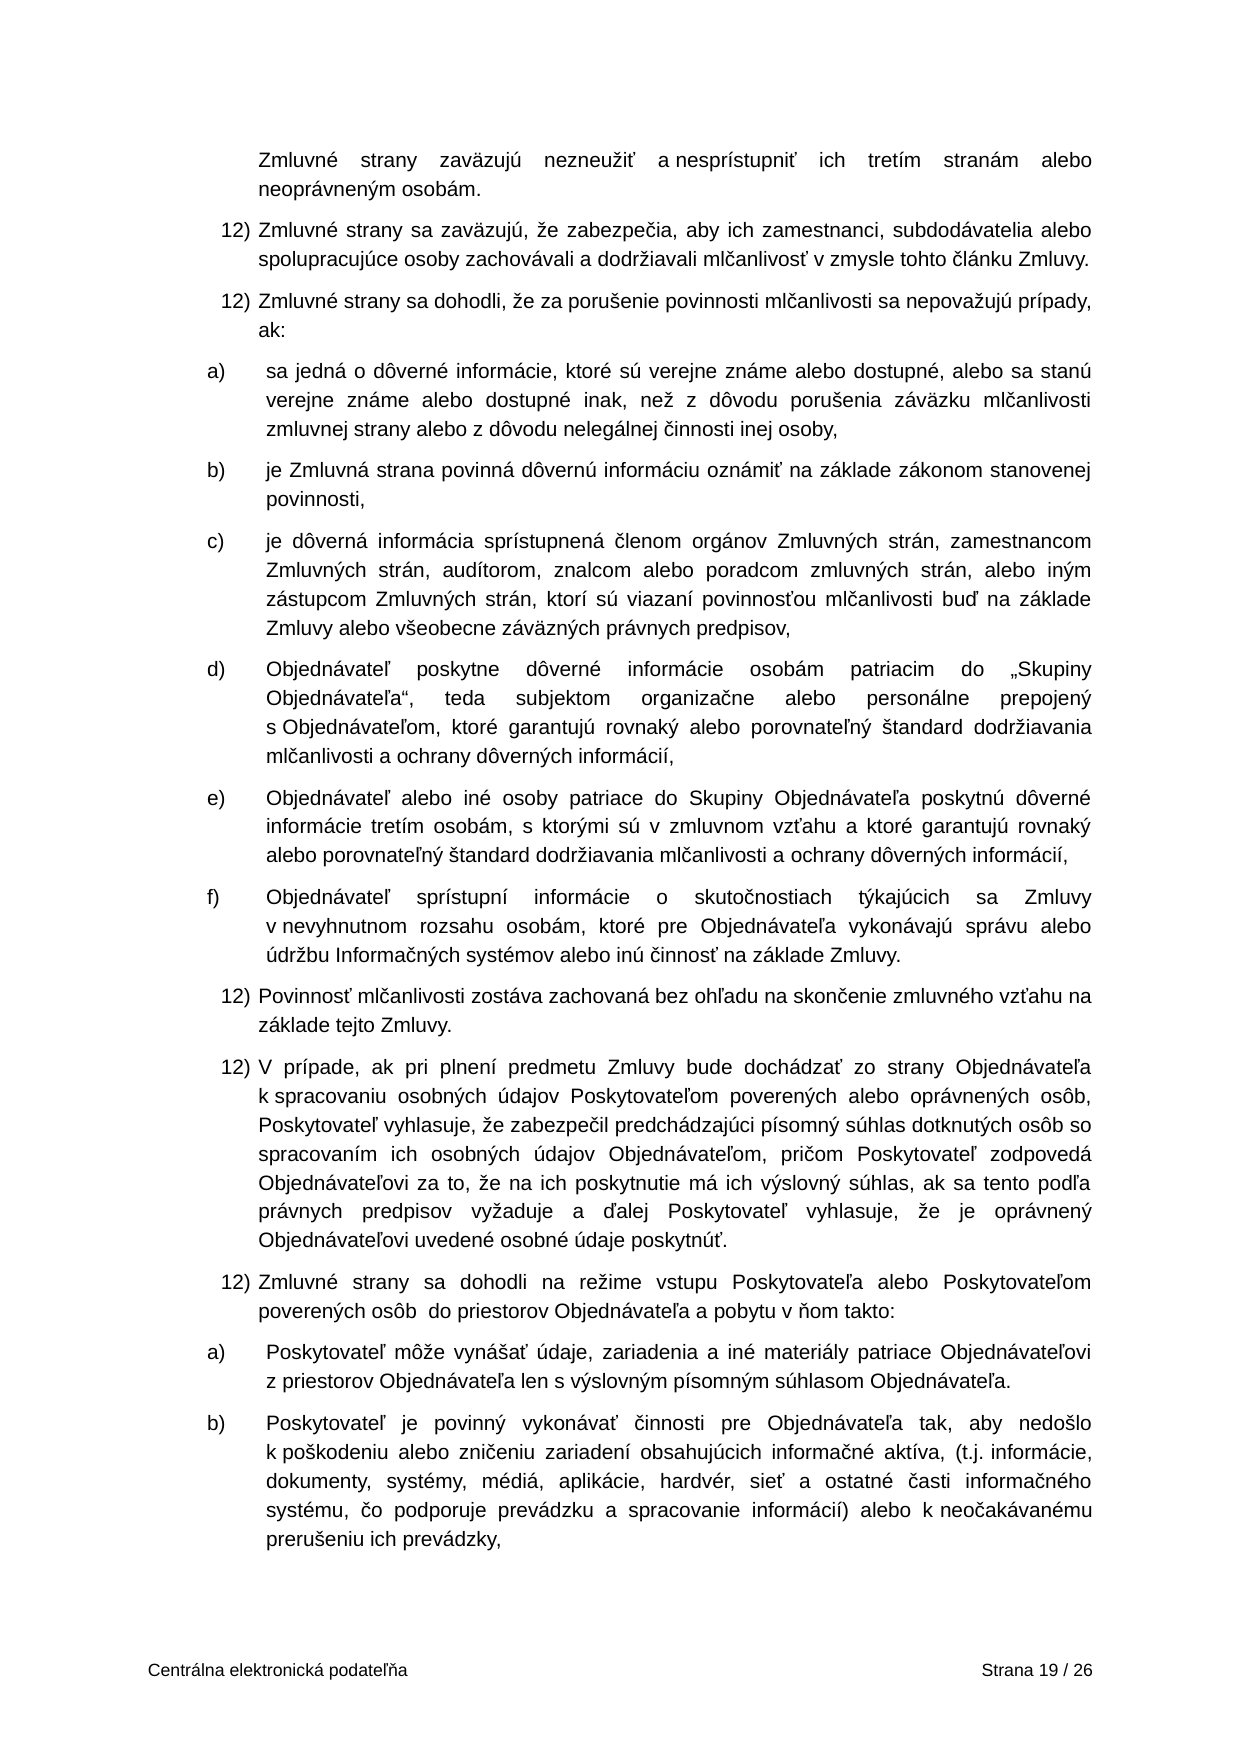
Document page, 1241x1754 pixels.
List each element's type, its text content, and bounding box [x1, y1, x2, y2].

text V prípade, ak pri plnení predmetu Zmluvy bude dochádzať zo strany Objednávateľa k spracovaniu osobných údajov Poskytovateľom poverených alebo oprávnených osôb, Poskytovateľ vyhlasuje, že zabezpečil predchádzajúci písomný súhlas dotknutých osôb so spracovaním ich osobných údajov Objednávateľom, pričom Poskytovateľ zodpovedá Objednávateľovi za to, že na ich poskytnutie má ich výslovný súhlas, ak sa tento podľa právnych predpisov vyžaduje a ďalej Poskytovateľ vyhlasuje, že je oprávnený Objednávateľovi uvedené osobné údaje poskytnúť. [221, 1054, 1092, 1252]
text Objednávateľ alebo iné osoby patriace do Skupiny Objednávateľa poskytnú dôverné informácie tretím osobám, s ktorými sú v zmluvnom vzťahu a ktoré garantujú rovnaký alebo porovnateľný štandard dodržiavania mlčanlivosti a ochrany dôverných informácií, [207, 785, 1092, 867]
text Poskytovateľ je povinný vykonávať činnosti pre Objednávateľa tak, aby nedošlo k poškodeniu alebo zničeniu zariadení obsahujúcich informačné aktíva, (t.j. informácie, dokumenty, systémy, médiá, aplikácie, hardvér, sieť a ostatné časti informačného systému, čo podporuje prevádzku a spracovanie informácií) alebo k neočakávanému prerušeniu ich prevádzky, [207, 1411, 1092, 1550]
text Zmluvné strany sa zaväzujú, že zabezpečia, aby ich zamestnanci, subdodávatelia alebo spolupracujúce osoby zachovávali a dodržiavali mlčanlivosť v zmysle tohto článku Zmluvy. [221, 218, 1092, 271]
text Poskytovateľ môže vynášať údaje, zariadenia a iné materiály patriace Objednávateľovi z priestorov Objednávateľa len s výslovným písomným súhlasom Objednávateľa. [207, 1340, 1092, 1393]
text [221, 148, 1092, 201]
text sa jedná o dôverné informácie, ktoré sú verejne známe alebo dostupné, alebo sa stanú verejne známe alebo dostupné inak, než z dôvodu porušenia záväzku mlčanlivosti zmluvnej strany alebo z dôvodu nelegálnej činnosti inej osoby, [207, 359, 1092, 441]
text Povinnosť mlčanlivosti zostáva zachovaná bez ohľadu na skončenie zmluvného vzťahu na základe tejto Zmluvy. [221, 984, 1092, 1037]
text Zmluvné strany sa dohodli na režime vstupu Poskytovateľa alebo Poskytovateľom poverených osôb do priestorov Objednávateľa a pobytu v ňom takto: [221, 1270, 1092, 1323]
text Objednávateľ sprístupní informácie o skutočnostiach týkajúcich sa Zmluvy v nevyhnutnom rozsahu osobám, ktoré pre Objednávateľa vykonávajú správu alebo údržbu Informačných systémov alebo inú činnosť na základe Zmluvy. [207, 885, 1092, 967]
text je Zmluvná strana povinná dôvernú informáciu oznámiť na základe zákonom stanovenej povinnosti, [207, 458, 1092, 511]
text Zmluvné strany sa dohodli, že za porušenie povinnosti mlčanlivosti sa nepovažujú prípady, ak: [221, 288, 1092, 341]
text je dôverná informácia sprístupnená členom orgánov Zmluvných strán, zamestnancom Zmluvných strán, audítorom, znalcom alebo poradcom zmluvných strán, alebo iným zástupcom Zmluvných strán, ktorí sú viazaní povinnosťou mlčanlivosti buď na základe Zmluvy alebo všeobecne záväzných právnych predpisov, [207, 529, 1092, 639]
text Objednávateľ poskytne dôverné informácie osobám patriacim do „Skupiny Objednávateľa“, teda subjektom organizačne alebo personálne prepojený s Objednávateľom, ktoré garantujú rovnaký alebo porovnateľný štandard dodržiavania mlčanlivosti a ochrany dôverných informácií, [207, 657, 1092, 768]
